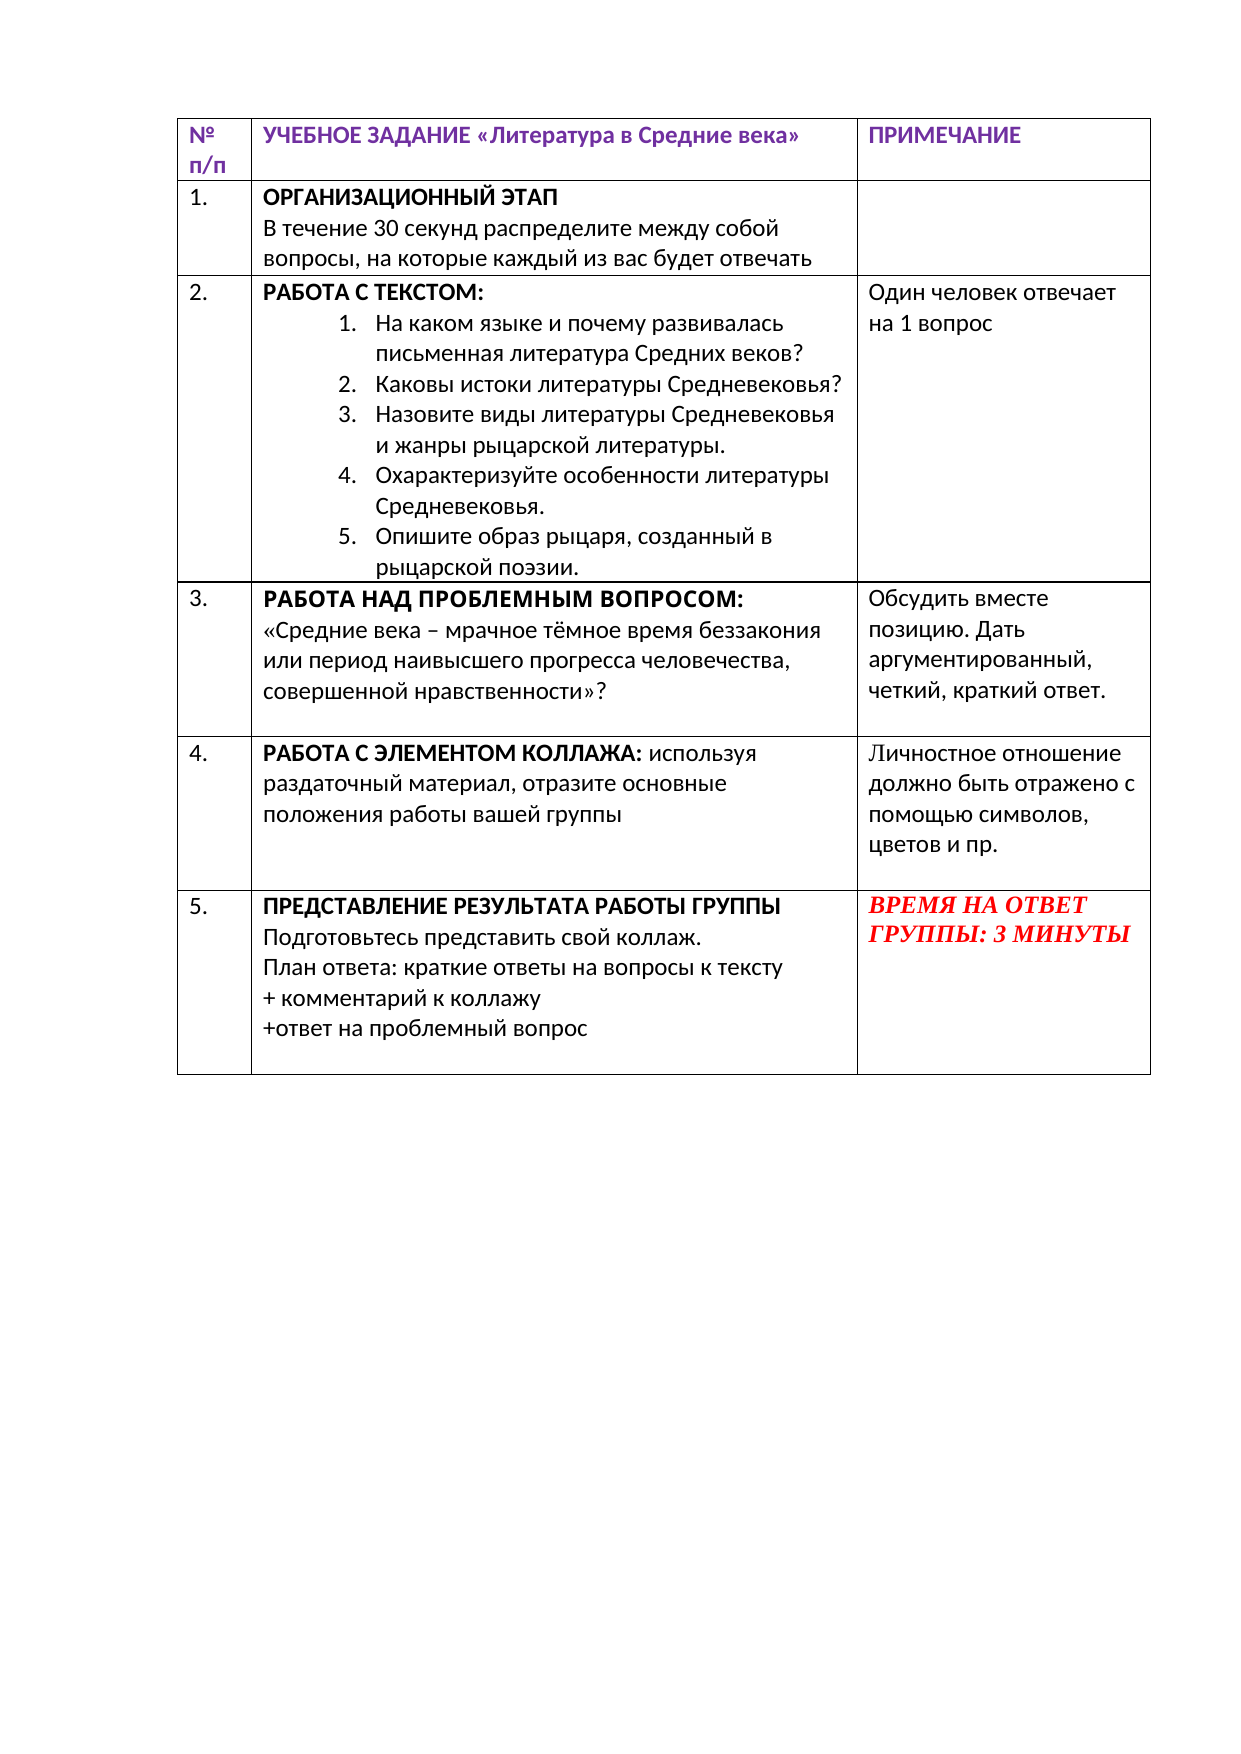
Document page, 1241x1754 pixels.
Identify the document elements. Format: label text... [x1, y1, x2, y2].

table_cell РАБОТА С ЭЛЕМЕНТОМ КОЛЛАЖА: используя раздаточный материал, отразите основные положения работы вашей группы [252, 737, 857, 889]
table_cell Обсудить вместе позицию. Дать аргументированный, четкий, краткий ответ. [858, 583, 1150, 736]
table_cell ОРГАНИЗАЦИОННЫЙ ЭТАП В течение 30 секунд распределите между собой вопросы, на которые каждый из вас будет отвечать [252, 181, 857, 275]
table_cell 5. [178, 891, 251, 1074]
table_cell ВРЕМЯ НА ОТВЕТ ГРУППЫ: 3 МИНУТЫ [858, 891, 1150, 1074]
table_cell 1. [178, 181, 251, 275]
table_cell Один человек отвечает на 1 вопрос [858, 276, 1150, 581]
table_header ПРИМЕЧАНИЕ [858, 119, 1150, 180]
table_cell РАБОТА С ТЕКСТОМ: На каком языке и почему развивалась письменная литература Средних веков? Каковы истоки литературы Средневековья? Назовите виды литературы Средневековья и жанры рыцарской литературы. Охарактеризуйте особенности литературы Средневековья. Опишите образ рыцаря, созданный в рыцарской поэзии. [252, 276, 857, 581]
table_cell 4. [178, 737, 251, 889]
table_cell 3. [178, 583, 251, 736]
table_cell ПРЕДСТАВЛЕНИЕ РЕЗУЛЬТАТА РАБОТЫ ГРУППЫ Подготовьтесь представить свой коллаж. План ответа: краткие ответы на вопросы к тексту + комментарий к коллажу +ответ на проблемный вопрос [252, 891, 857, 1074]
table_header УЧЕБНОЕ ЗАДАНИЕ «Литература в Средние века» [252, 119, 857, 180]
table_cell РАБОТА НАД ПРОБЛЕМНЫМ ВОПРОСОМ: «Средние века – мрачное тёмное время беззакония или период наивысшего прогресса человечества, совершенной нравственности»? [252, 583, 857, 736]
table_cell Личностное отношение должно быть отражено с помощью символов, цветов и пр. [858, 737, 1150, 889]
table_cell 2. [178, 276, 251, 581]
table_cell [858, 181, 1150, 275]
table_header № п/п [178, 119, 251, 180]
